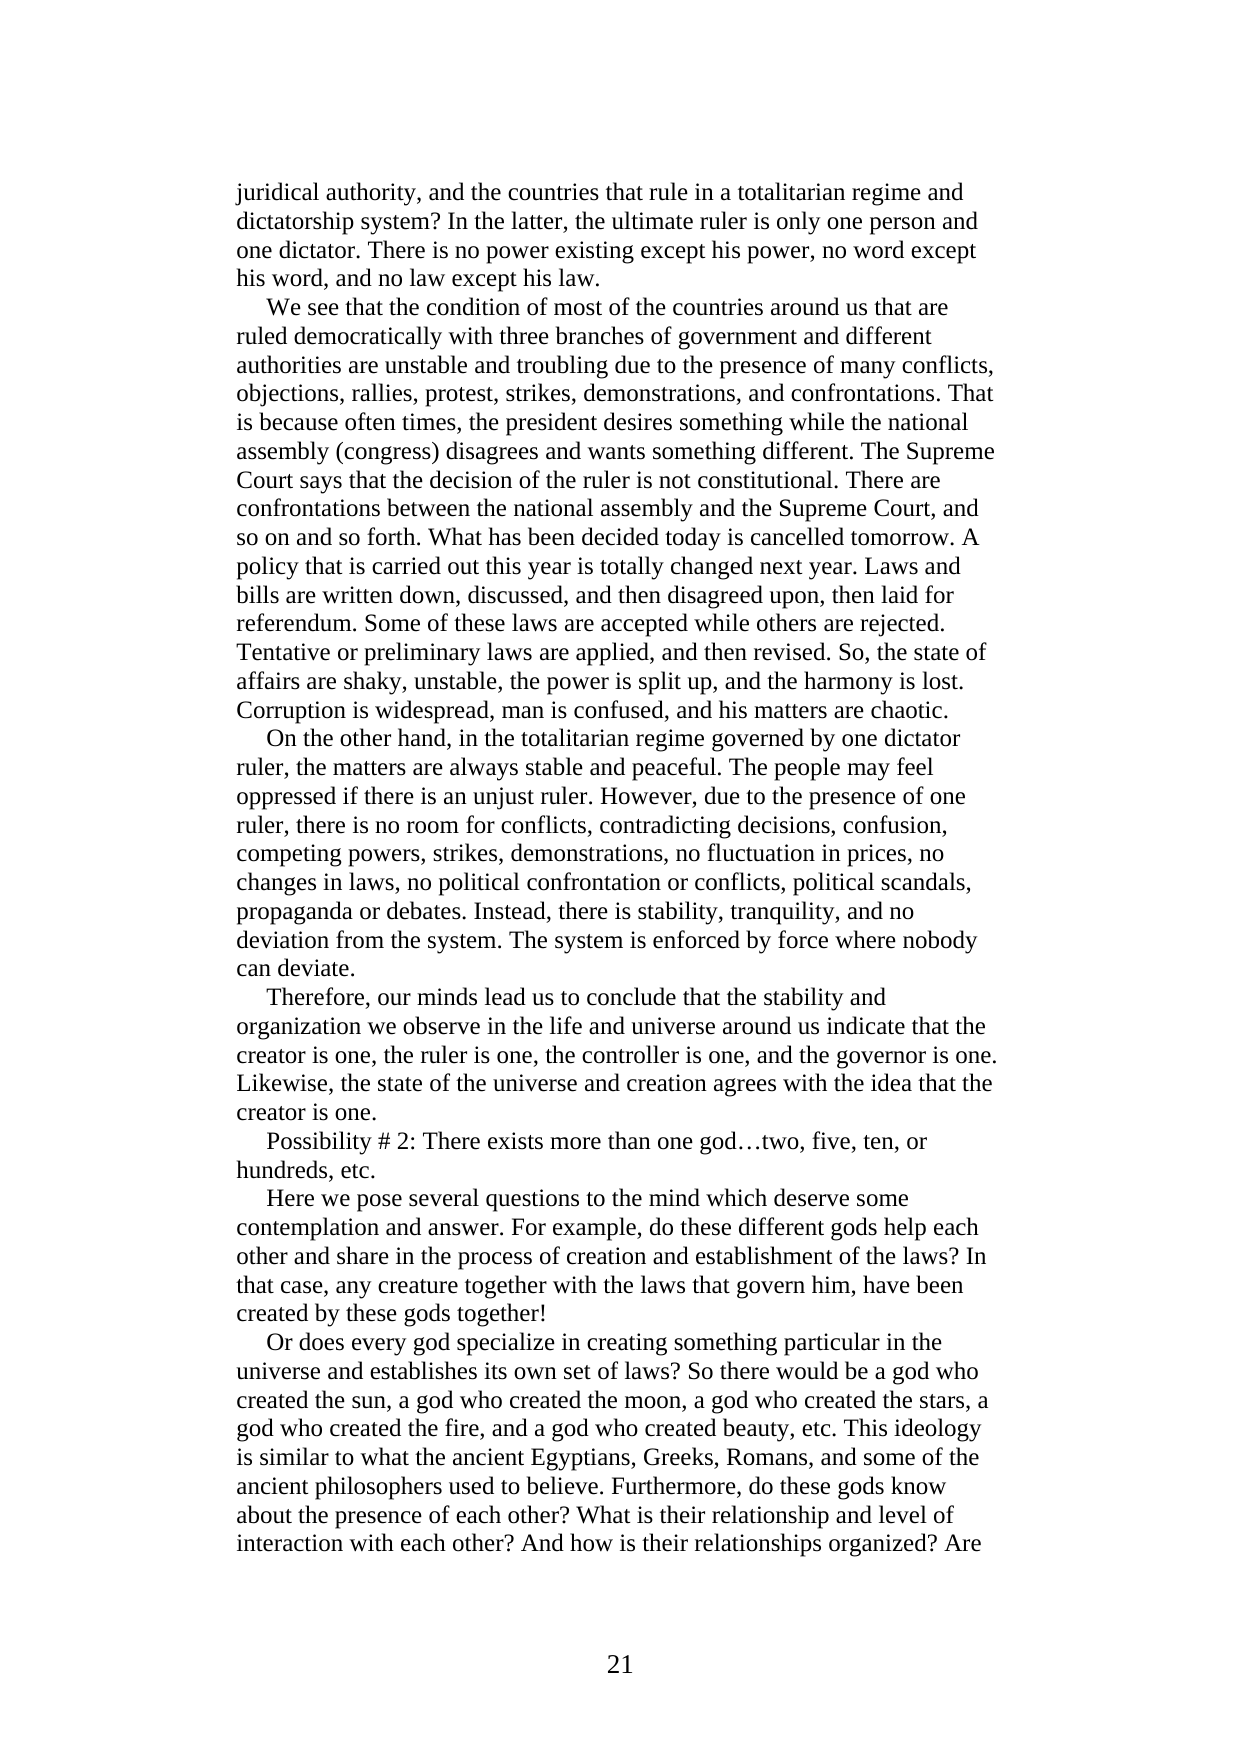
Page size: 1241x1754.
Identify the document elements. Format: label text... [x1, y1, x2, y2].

text Possibility # 2: There exists more than one god…two, five, ten, or hundreds, etc. [236, 1126, 1004, 1183]
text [236, 177, 1004, 292]
text Therefore, our minds lead us to conclude that the stability and organization we observe in the life and universe around us indicate that the creator is one, the ruler is one, the controller is one, and the governor is one. Likewise, the state of the universe and creation agrees with the idea that the creator is one. [236, 982, 1004, 1126]
text Here we pose several questions to the mind which deserve some contemplation and answer. For example, do these different gods help each other and share in the process of creation and establishment of the laws? In that case, any creature together with the laws that govern him, have been created by these gods together! [236, 1183, 1004, 1327]
text On the other hand, in the totalitarian regime governed by one dictator ruler, the matters are always stable and peaceful. The people may feel oppressed if there is an unjust ruler. However, due to the presence of one ruler, there is no room for conflicts, contradicting decisions, confusion, competing powers, strikes, demonstrations, no fluctuation in prices, no changes in laws, no political confrontation or conflicts, political scandals, propaganda or debates. Instead, there is stability, tranquility, and no deviation from the system. The system is enforced by force where nobody can deviate. [236, 723, 1004, 982]
text We see that the condition of most of the countries around us that are ruled democratically with three branches of government and different authorities are unstable and troubling due to the presence of many conflicts, objections, rallies, protest, strikes, demonstrations, and confrontations. That is because often times, the president desires something while the national assembly (congress) disagrees and wants something different. The Supreme Court says that the decision of the ruler is not constitutional. There are confrontations between the national assembly and the Supreme Court, and so on and so forth. What has been decided today is cancelled tomorrow. A policy that is carried out this year is totally changed next year. Laws and bills are written down, discussed, and then disagreed upon, then laid for referendum. Some of these laws are accepted while others are rejected. Tentative or preliminary laws are applied, and then revised. So, the state of affairs are shaky, unstable, the power is split up, and the harmony is lost. Corruption is widespread, man is confused, and his matters are chaotic. [236, 292, 1004, 723]
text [236, 1327, 1004, 1557]
